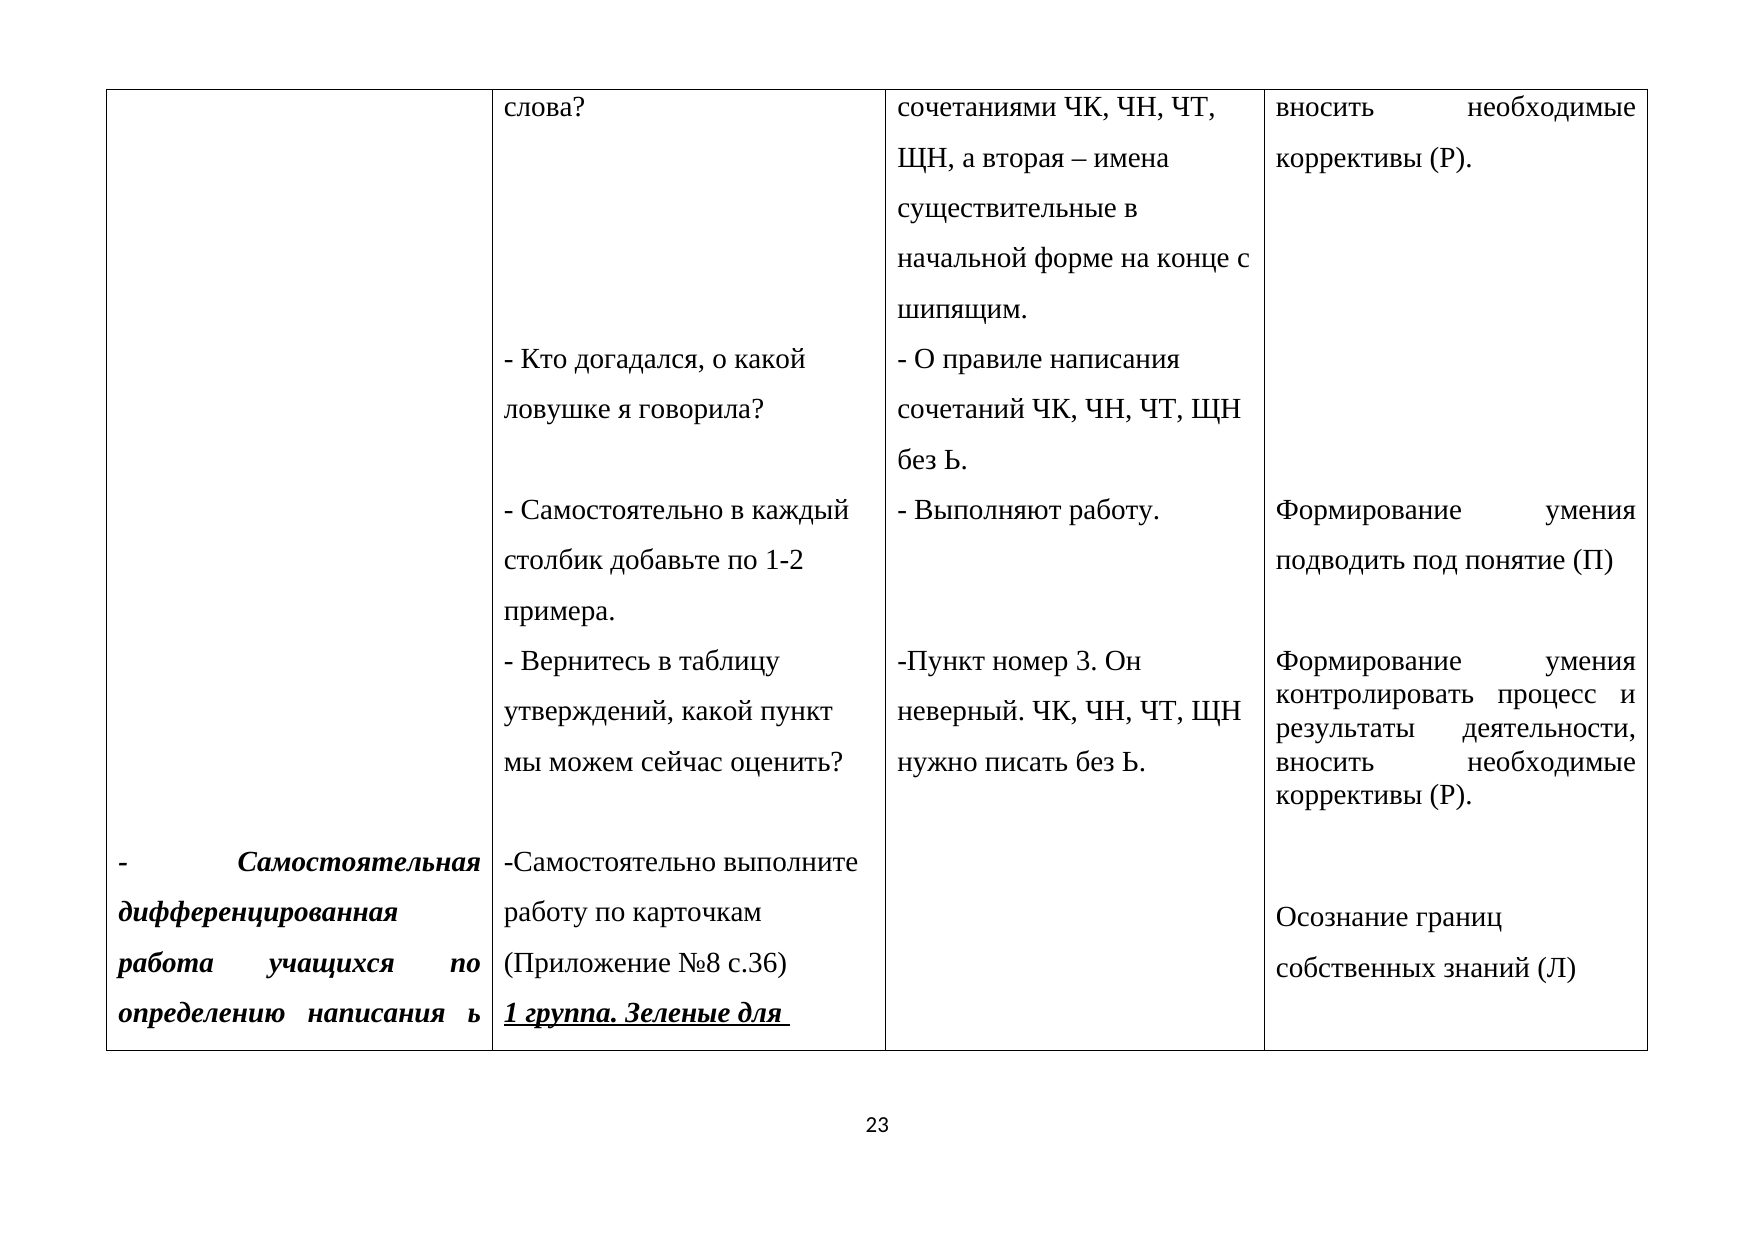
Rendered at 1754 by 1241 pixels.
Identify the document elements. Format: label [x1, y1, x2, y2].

table_cell [886, 90, 1264, 1050]
table_cell [493, 90, 885, 1050]
table_cell [107, 90, 492, 1050]
table_cell [1265, 90, 1647, 1050]
